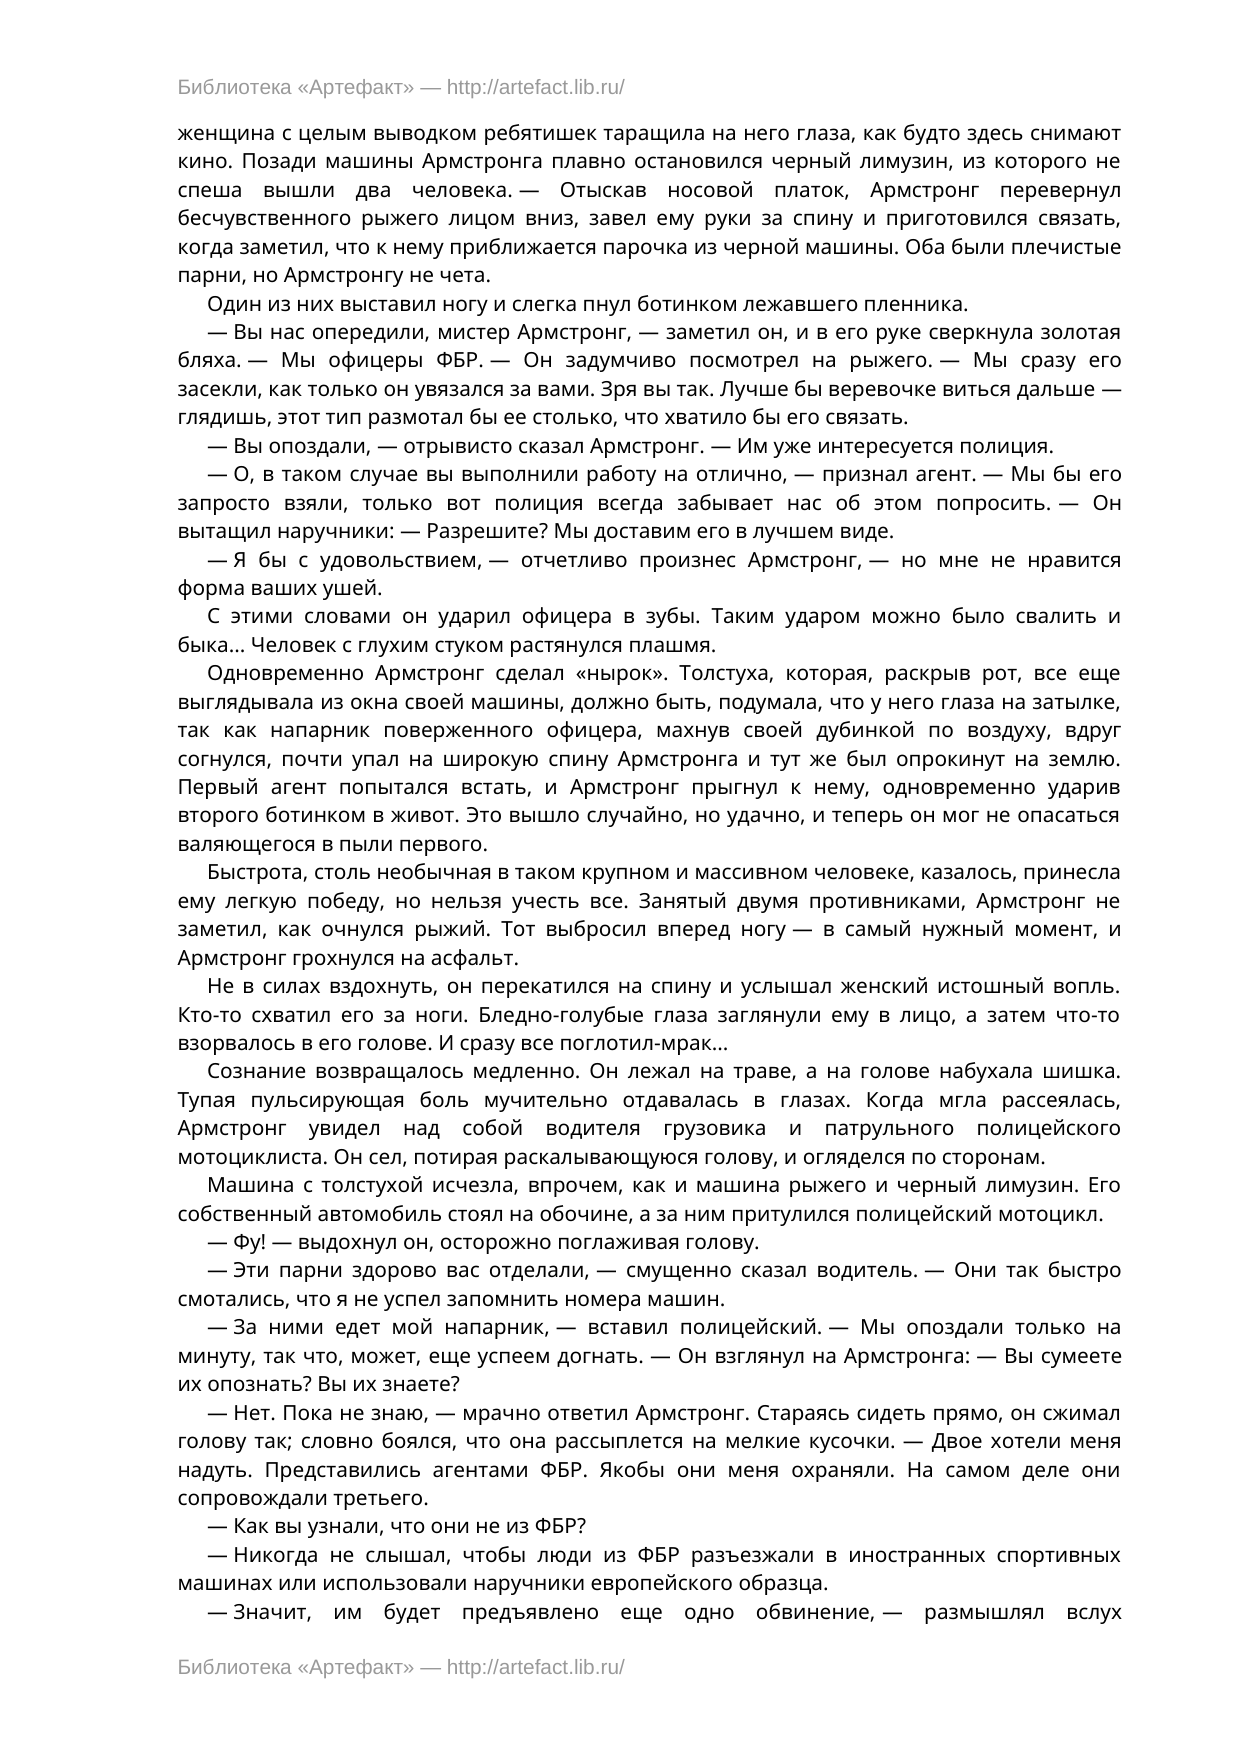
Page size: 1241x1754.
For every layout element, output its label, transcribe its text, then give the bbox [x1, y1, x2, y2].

text Один из них выставил ногу и слегка пнул ботинком лежавшего пленника. [177, 289, 1122, 317]
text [177, 1597, 1122, 1625]
text — Нет. Пока не знаю, — мрачно ответил Армстронг. Стараясь сидеть прямо, он сжимал голову так; словно боялся, что она рассыплется на мелкие кусочки. — Двое хотели меня надуть. Представились агентами ФБР. Якобы они меня охраняли. На самом деле они сопровождали третьего. [177, 1398, 1122, 1512]
text — Эти парни здорово вас отделали, — смущенно сказал водитель. — Они так быстро смотались, что я не успел запомнить номера машин. [177, 1256, 1122, 1312]
text — О, в таком случае вы выполнили работу на отлично, — признал агент. — Мы бы его запросто взяли, только вот полиция всегда забывает нас об этом попросить. — Он вытащил наручники: — Разрешите? Мы доставим его в лучшем виде. [177, 459, 1122, 545]
text Сознание возвращалось медленно. Он лежал на траве, а на голове набухала шишка. Тупая пульсирующая боль мучительно отдавалась в глазах. Когда мгла рассеялась, Армстронг увидел над собой водителя грузовика и патрульного полицейского мотоциклиста. Он сел, потирая раскалывающуюся голову, и огляделся по сторонам. [177, 1057, 1122, 1170]
text — Как вы узнали, что они не из ФБР? [177, 1512, 1122, 1540]
text С этими словами он ударил офицера в зубы. Таким ударом можно было свалить и быка... Человек с глухим стуком растянулся плашмя. [177, 602, 1122, 658]
text — За ними едет мой напарник, — вставил полицейский. — Мы опоздали только на минуту, так что, может, еще успеем догнать. — Он взглянул на Армстронга: — Вы сумеете их опознать? Вы их знаете? [177, 1312, 1122, 1398]
text Быстрота, столь необычная в таком крупном и массивном человеке, казалось, принесла ему легкую победу, но нельзя учесть все. Занятый двумя противниками, Армстронг не заметил, как очнулся рыжий. Тот выбросил вперед ногу — в самый нужный момент, и Армстронг грохнулся на асфальт. [177, 857, 1122, 971]
text Не в силах вздохнуть, он перекатился на спину и услышал женский истошный вопль. Кто-то схватил его за ноги. Бледно-голубые глаза заглянули ему в лицо, а затем что-то взорвалось в его голове. И сразу все поглотил-мрак... [177, 971, 1122, 1057]
text Машина с толстухой исчезла, впрочем, как и машина рыжего и черный лимузин. Его собственный автомобиль стоял на обочине, а за ним притулился полицейский мотоцикл. [177, 1170, 1122, 1227]
text — Никогда не слышал, чтобы люди из ФБР разъезжали в иностранных спортивных машинах или использовали наручники европейского образца. [177, 1540, 1122, 1597]
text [177, 118, 1122, 289]
text — Вы опоздали, — отрывисто сказал Армстронг. — Им уже интересуется полиция. [177, 431, 1122, 459]
text Одновременно Армстронг сделал «нырок». Толстуха, которая, раскрыв рот, все еще выглядывала из окна своей машины, должно быть, подумала, что у него глаза на затылке, так как напарник поверженного офицера, махнув своей дубинкой по воздуху, вдруг согнулся, почти упал на широкую спину Армстронга и тут же был опрокинут на землю. Первый агент попытался встать, и Армстронг прыгнул к нему, одновременно ударив второго ботинком в живот. Это вышло случайно, но удачно, и теперь он мог не опасаться валяющегося в пыли первого. [177, 658, 1122, 857]
text — Вы нас опередили, мистер Армстронг, — заметил он, и в его руке сверкнула золотая бляха. — Мы офицеры ФБР. — Он задумчиво посмотрел на рыжего. — Мы сразу его засекли, как только он увязался за вами. Зря вы так. Лучше бы веревочке виться дальше — глядишь, этот тип размотал бы ее столько, что хватило бы его связать. [177, 317, 1122, 431]
text — Я бы с удовольствием, — отчетливо произнес Армстронг, — но мне не нравится форма ваших ушей. [177, 545, 1122, 602]
text — Фу! — выдохнул он, осторожно поглаживая голову. [177, 1227, 1122, 1256]
